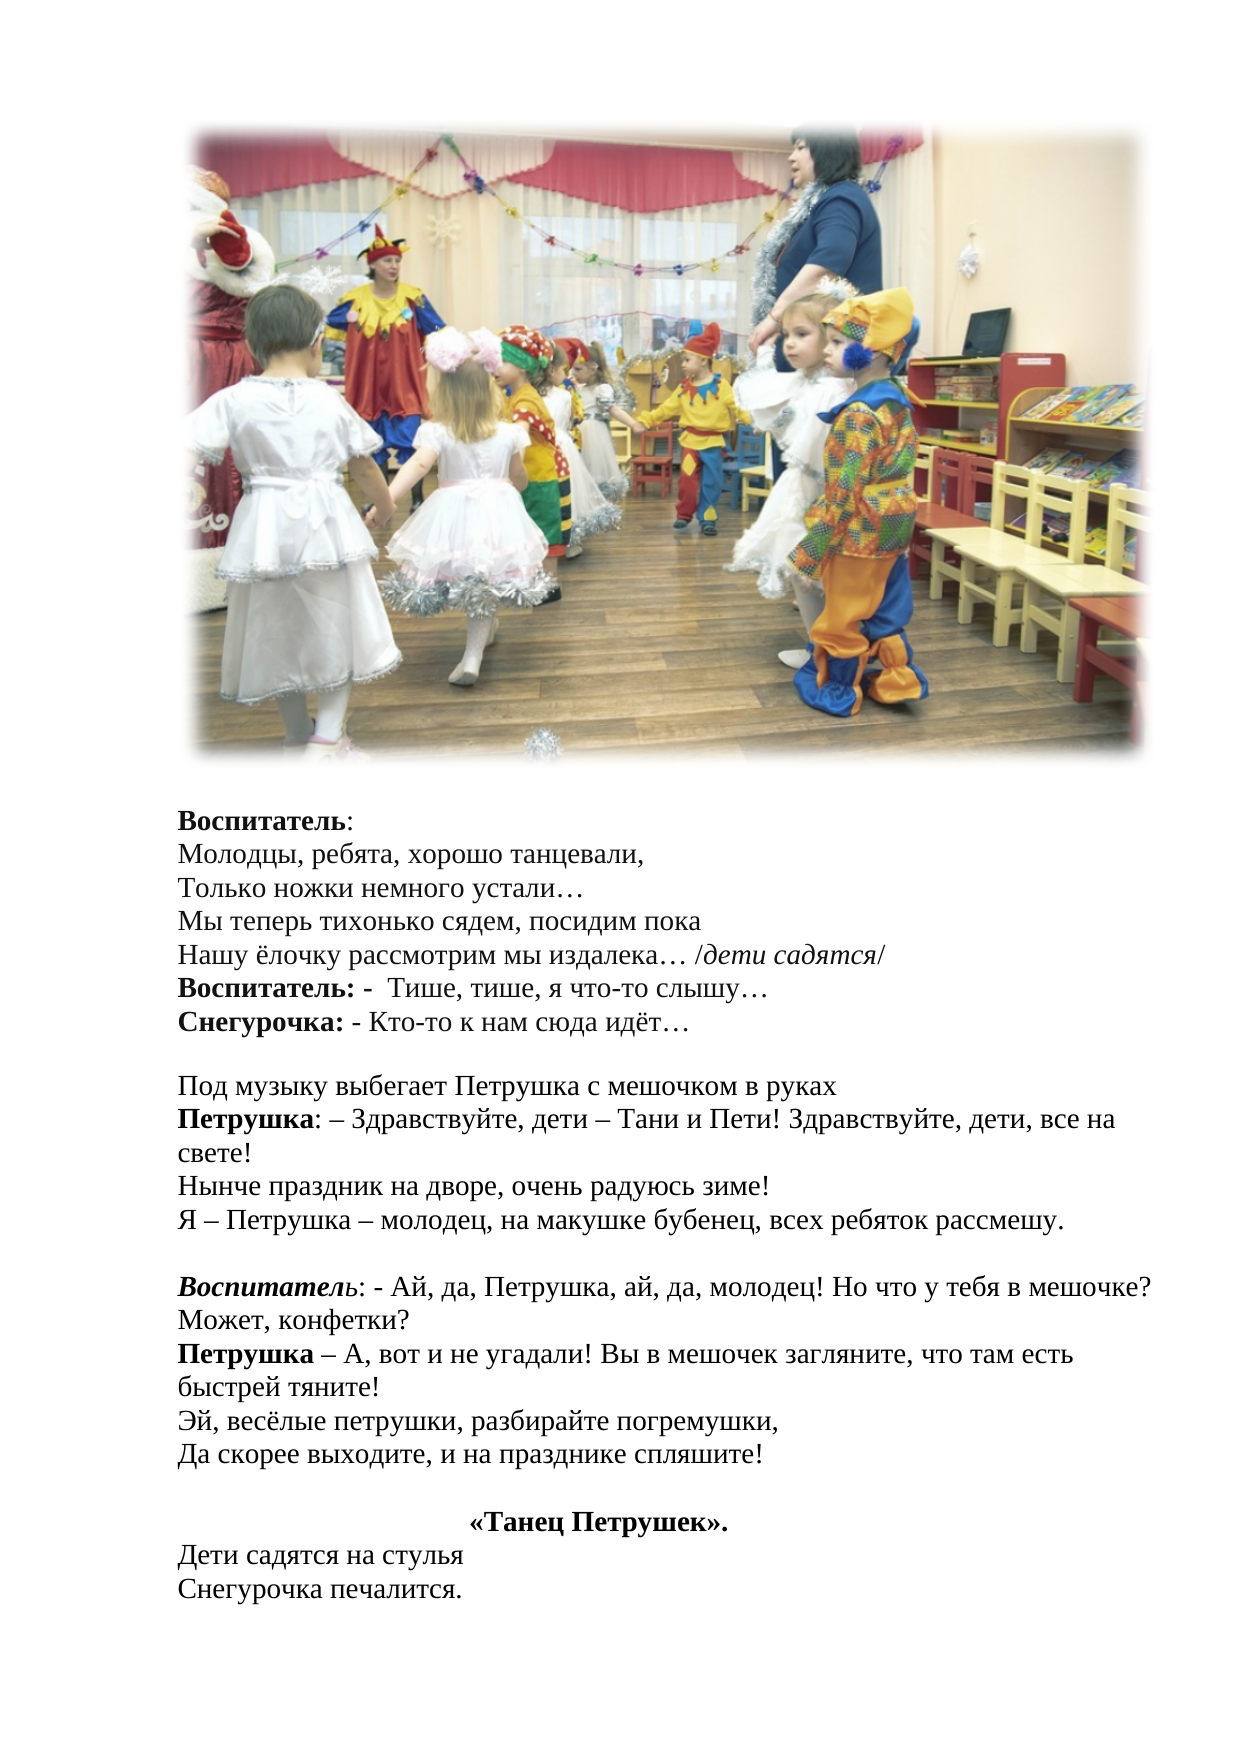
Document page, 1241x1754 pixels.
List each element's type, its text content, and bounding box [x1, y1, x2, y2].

text Дети садятся на стулья [177, 1537, 1152, 1571]
text Воспитатель: - Ай, да, Петрушка, ай, да, молодец! Но что у тебя в мешочке? Может, конфетки? [177, 1269, 1152, 1336]
text Я – Петрушка – молодец, на макушке бубенец, всех ребяток рассмешу. [177, 1202, 1152, 1235]
text Под музыку выбегает Петрушка с мешочком в руках [177, 1068, 1152, 1101]
text Эй, весёлые петрушки, разбирайте погремушки, [177, 1403, 1152, 1437]
text Воспитатель: Молодцы, ребята, хорошо танцевали, Только ножки немного устали… Мы теперь тихонько сядем, посидим пока Нашу ёлочку рассмотрим мы издалека… /дети садятся/ Воспитатель: - Тише, тише, я что-то слышу… Снегурочка: - Кто-то к нам сюда идёт… [177, 803, 1152, 1038]
text Да скорее выходите, и на празднике спляшите! [177, 1437, 1152, 1470]
picture [209, 147, 1125, 739]
text Снегурочка печалится. [177, 1571, 1152, 1604]
text Нынче праздник на дворе, очень радуюсь зиме! [177, 1168, 1152, 1202]
text Петрушка: – Здравствуйте, дети – Тани и Пети! Здравствуйте, дети, все на свете! [177, 1101, 1152, 1168]
text Петрушка – А, вот и не угадали! Вы в мешочек загляните, что там есть быстрей тяните! [177, 1336, 1152, 1403]
text «Танец Петрушек». [177, 1504, 1152, 1537]
